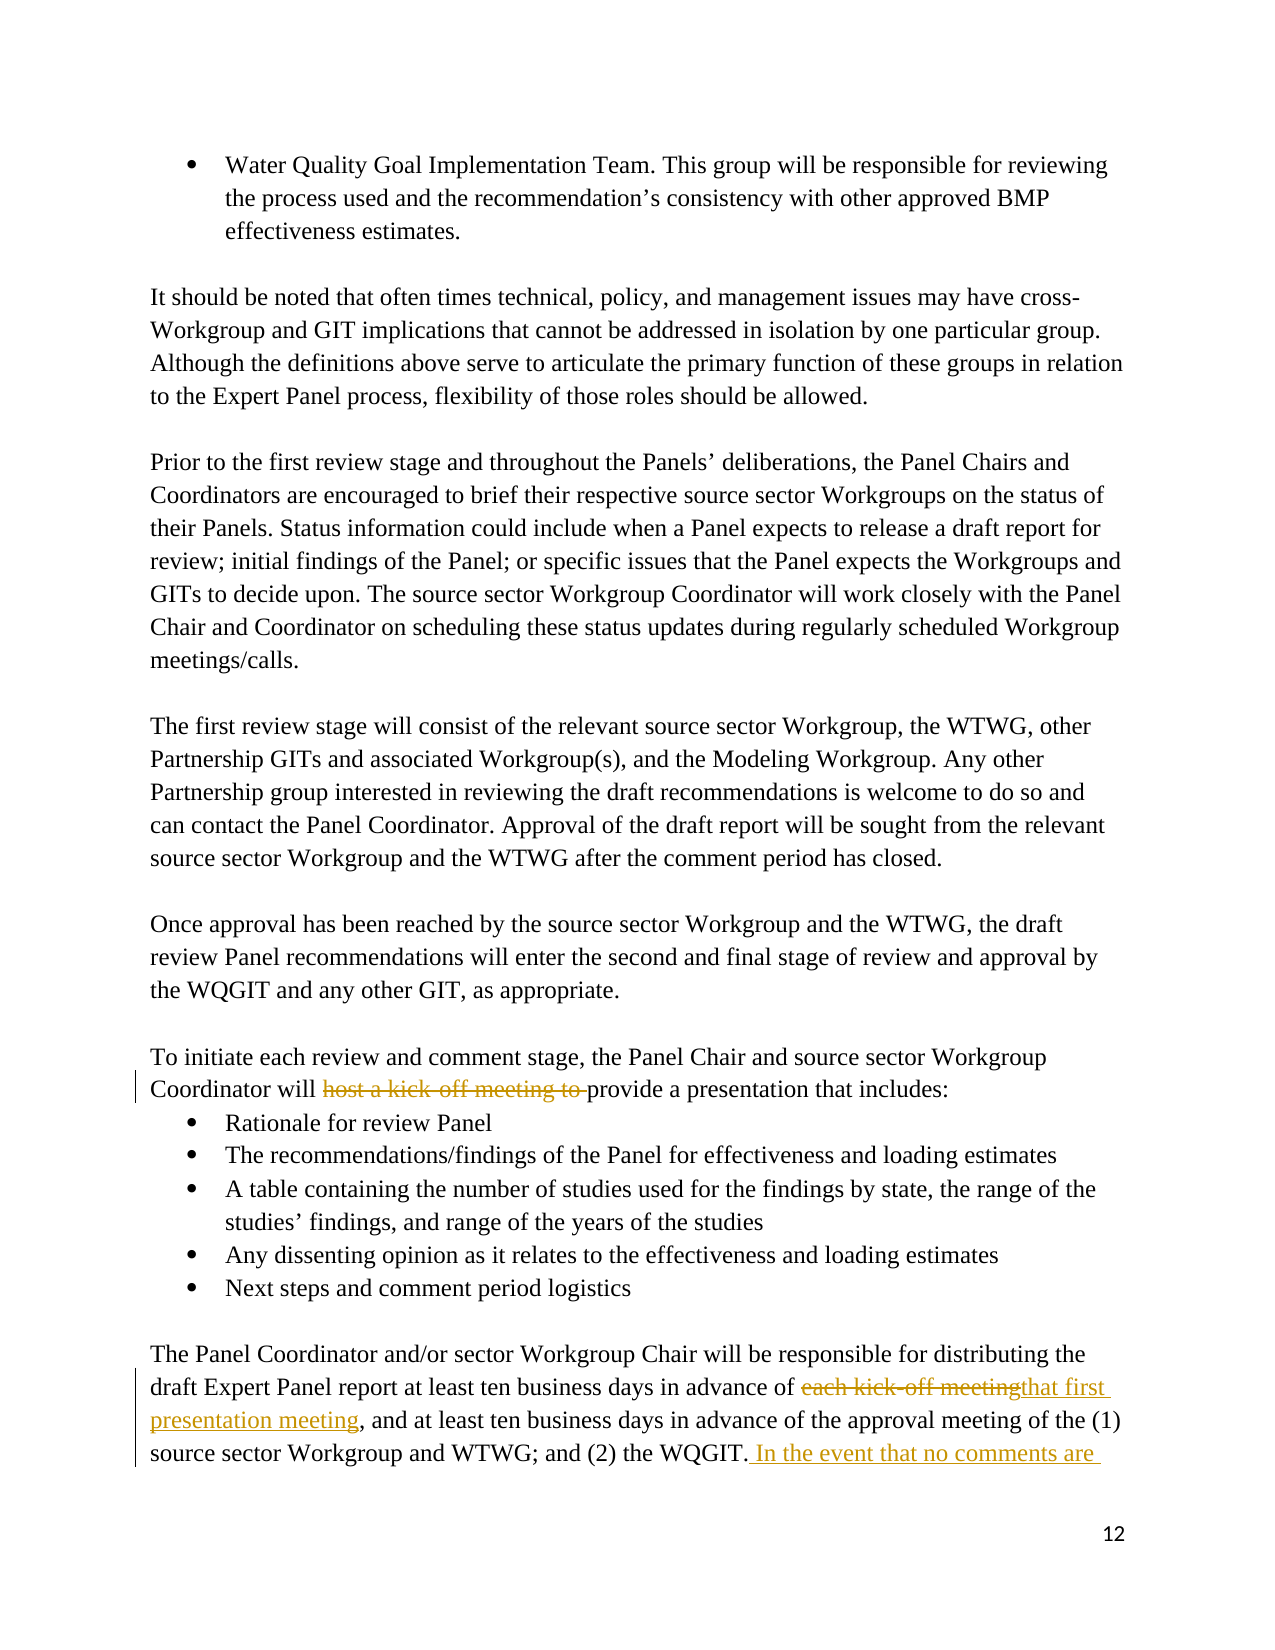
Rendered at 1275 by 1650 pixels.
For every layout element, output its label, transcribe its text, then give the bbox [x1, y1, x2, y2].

list Water Quality Goal Implementation Team. This group will be responsible for reviewing the process used and the recommendation’s consistency with other approved BMP effectiveness estimates. [187, 150, 1125, 245]
text Once approval has been reached by the source sector Workgroup and the WTWG, the draft review Panel recommendations will enter the second and final stage of review and approval by the WQGIT and any other GIT, as appropriate. [150, 909, 1125, 1004]
list The recommendations/findings of the Panel for effectiveness and loading estimates [187, 1141, 1125, 1169]
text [150, 1339, 1125, 1467]
text To initiate each review and comment stage, the Panel Chair and source sector Workgroup Coordinator will provide a presentation that includes: [150, 1042, 1125, 1103]
list Rationale for review Panel [187, 1108, 1125, 1136]
text It should be noted that often times technical, policy, and management issues may have cross-Workgroup and GIT implications that cannot be addressed in isolation by one particular group. Although the definitions above serve to articulate the primary function of these groups in relation to the Expert Panel process, flexibility of those roles should be allowed. [150, 282, 1125, 410]
list Next steps and comment period logistics [187, 1273, 1125, 1301]
list Any dissenting opinion as it relates to the effectiveness and loading estimates [187, 1240, 1125, 1268]
text The first review stage will consist of the relevant source sector Workgroup, the WTWG, other Partnership GITs and associated Workgroup(s), and the Modeling Workgroup. Any other Partnership group interested in reviewing the draft recommendations is welcome to do so and can contact the Panel Coordinator. Approval of the draft report will be sought from the relevant source sector Workgroup and the WTWG after the comment period has closed. [150, 711, 1125, 872]
list A table containing the number of studies used for the findings by state, the range of the studies’ findings, and range of the years of the studies [187, 1174, 1125, 1235]
text Prior to the first review stage and throughout the Panels’ deliberations, the Panel Chairs and Coordinators are encouraged to brief their respective source sector Workgroups on the status of their Panels. Status information could include when a Panel expects to release a draft report for review; initial findings of the Panel; or specific issues that the Panel expects the Workgroups and GITs to decide upon. The source sector Workgroup Coordinator will work closely with the Panel Chair and Coordinator on scheduling these status updates during regularly scheduled Workgroup meetings/calls. [150, 447, 1125, 674]
